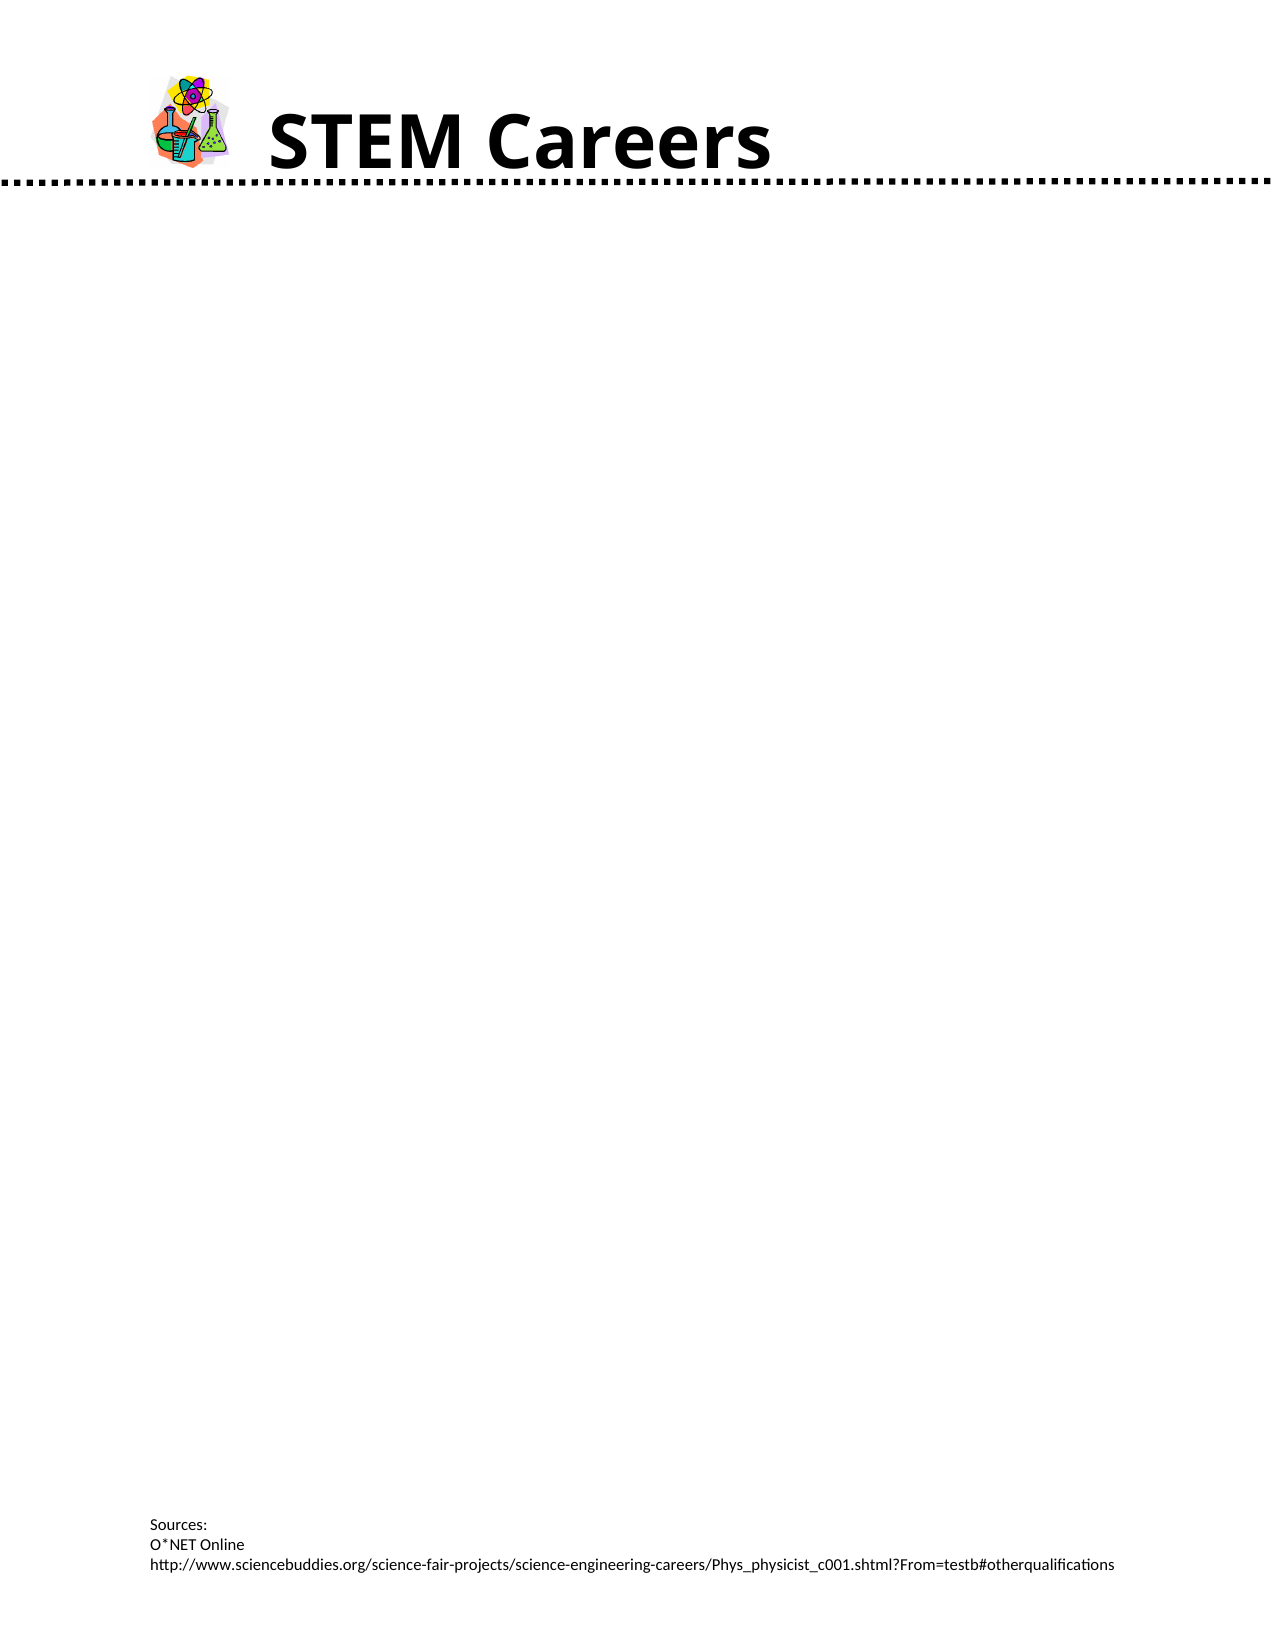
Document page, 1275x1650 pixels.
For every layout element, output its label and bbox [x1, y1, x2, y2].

picture [150, 75, 230, 169]
